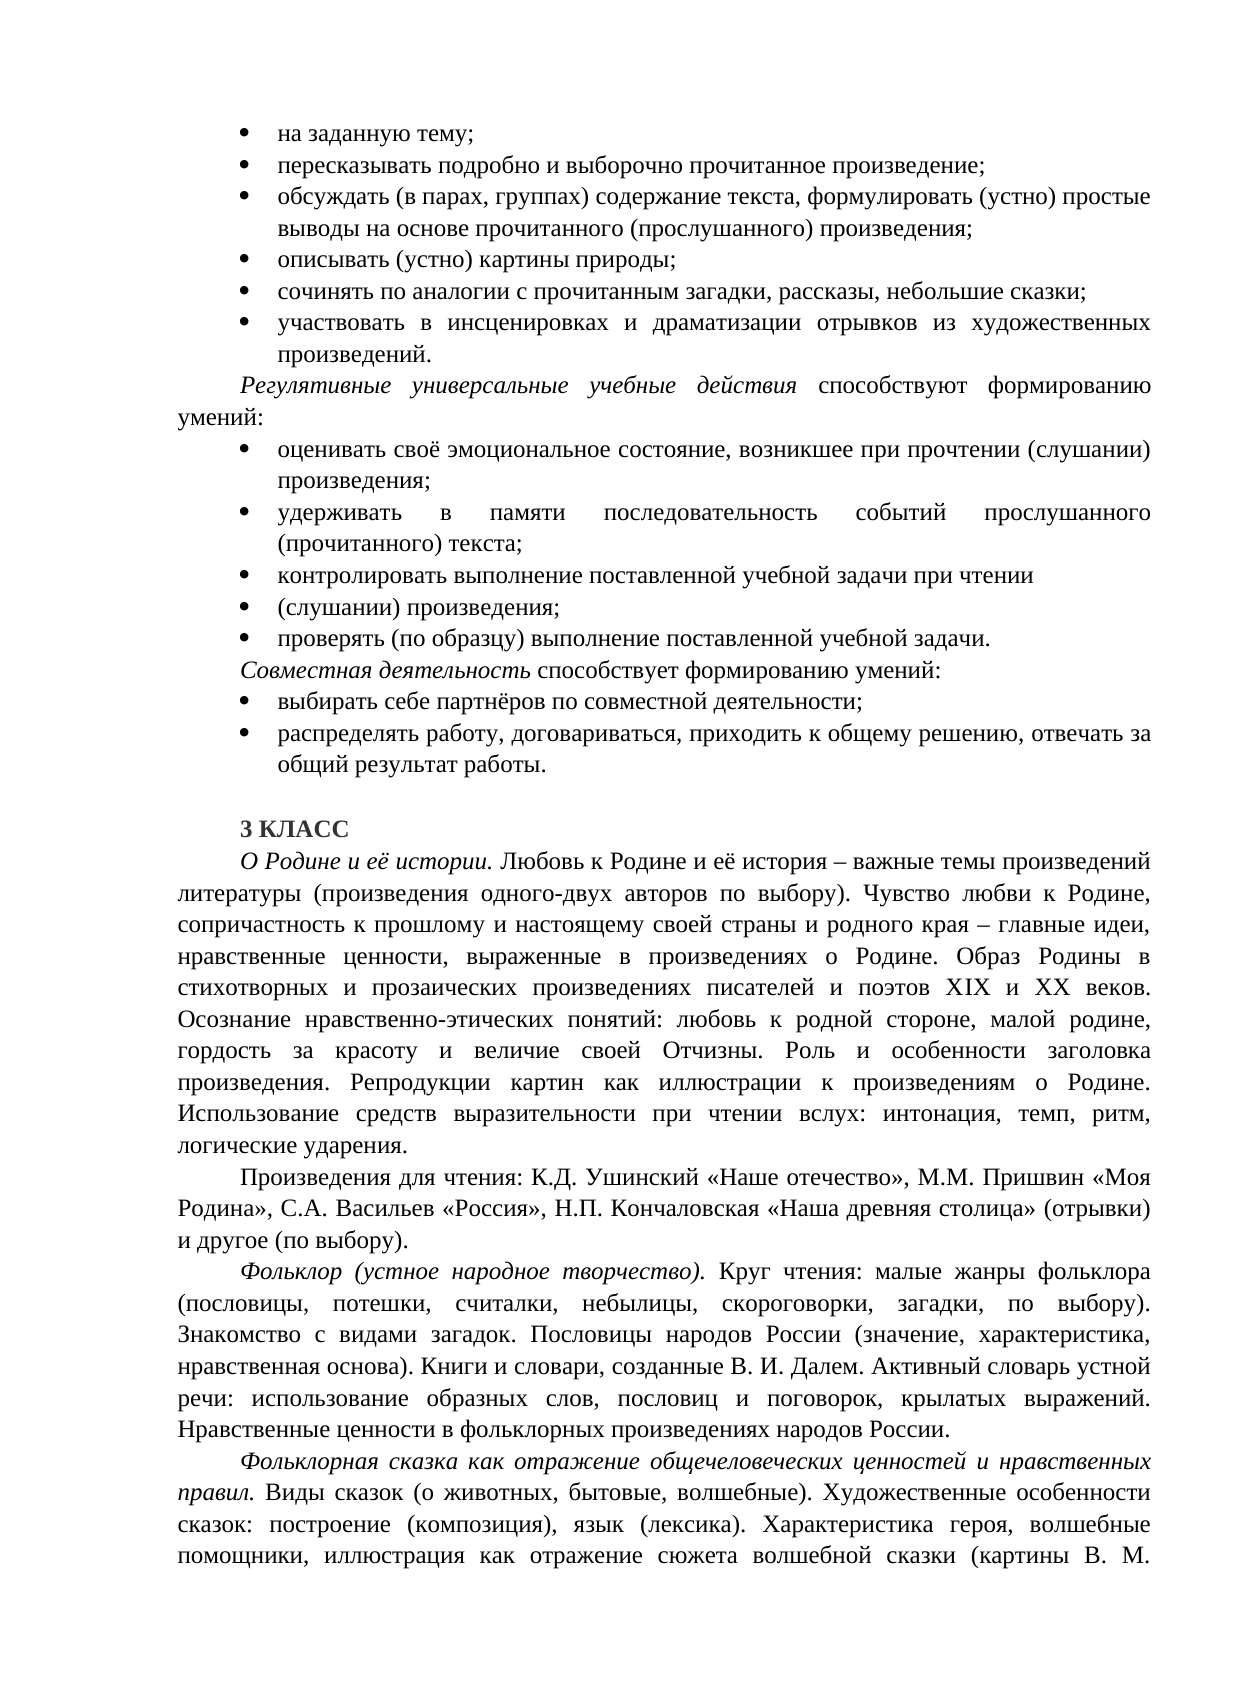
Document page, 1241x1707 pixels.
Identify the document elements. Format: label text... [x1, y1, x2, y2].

list сочинять по аналогии с прочитанным загадки, рассказы, небольшие сказки; [240, 276, 1152, 305]
list проверять (по образцу) выполнение поставленной учебной задачи. [240, 623, 1152, 652]
list (слушании) произведения; [240, 592, 1152, 620]
text Произведения для чтения: К.Д. Ушинский «Наше отечество», М.М. Пришвин «Моя Родина», С.А. Васильев «Россия», Н.П. Кончаловская «Наша древняя столица» (отрывки) ‌и другое (по выбору)‌. [177, 1162, 1152, 1253]
list обсуждать (в парах, группах) содержание текста, формулировать (устно) простые выводы на основе прочитанного (прослушанного) произведения; [240, 181, 1152, 242]
text О Родине и её истории. Любовь к Родине и её история – важные темы произведений литературы (произведения одного-двух авторов по выбору). Чувство любви к Родине, сопричастность к прошлому и настоящему своей страны и родного края – главные идеи, нравственные ценности, выраженные в произведениях о Родине. Образ Родины в стихотворных и прозаических произведениях писателей и поэтов ХIХ и ХХ веков. Осознание нравственно-этических понятий: любовь к родной стороне, малой родине, гордость за красоту и величие своей Отчизны. Роль и особенности заголовка произведения. Репродукции картин как иллюстрации к произведениям о Родине. Использование средств выразительности при чтении вслух: интонация, темп, ритм, логические ударения. [177, 846, 1152, 1159]
text Совместная деятельность способствует формированию умений: [177, 655, 1152, 683]
list распределять работу, договариваться, приходить к общему решению, отвечать за общий результат работы. [240, 718, 1152, 778]
list на заданную тему; [240, 118, 1152, 147]
list пересказывать подробно и выборочно прочитанное произведение; [240, 150, 1152, 178]
list описывать (устно) картины природы; [240, 244, 1152, 273]
list выбирать себе партнёров по совместной деятельности; [240, 686, 1152, 715]
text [177, 1446, 1152, 1569]
list контролировать выполнение поставленной учебной задачи при чтении [240, 560, 1152, 589]
text Регулятивные универсальные учебные действия способствуют формированию умений: [177, 371, 1152, 431]
list участвовать в инсценировках и драматизации отрывков из художественных произведений. [240, 307, 1152, 368]
list удерживать в памяти последовательность событий прослушанного (прочитанного) текста; [240, 497, 1152, 557]
text 3 КЛАСС [177, 814, 1152, 843]
text Фольклор (устное народное творчество). Круг чтения: малые жанры фольклора (пословицы, потешки, считалки, небылицы, скороговорки, загадки, по выбору). Знакомство с видами загадок. Пословицы народов России (значение, характеристика, нравственная основа). Книги и словари, созданные В. И. Далем. Активный словарь устной речи: использование образных слов, пословиц и поговорок, крылатых выражений. Нравственные ценности в фольклорных произведениях народов России. [177, 1256, 1152, 1443]
list оценивать своё эмоциональное состояние, возникшее при прочтении (слушании) произведения; [240, 434, 1152, 494]
